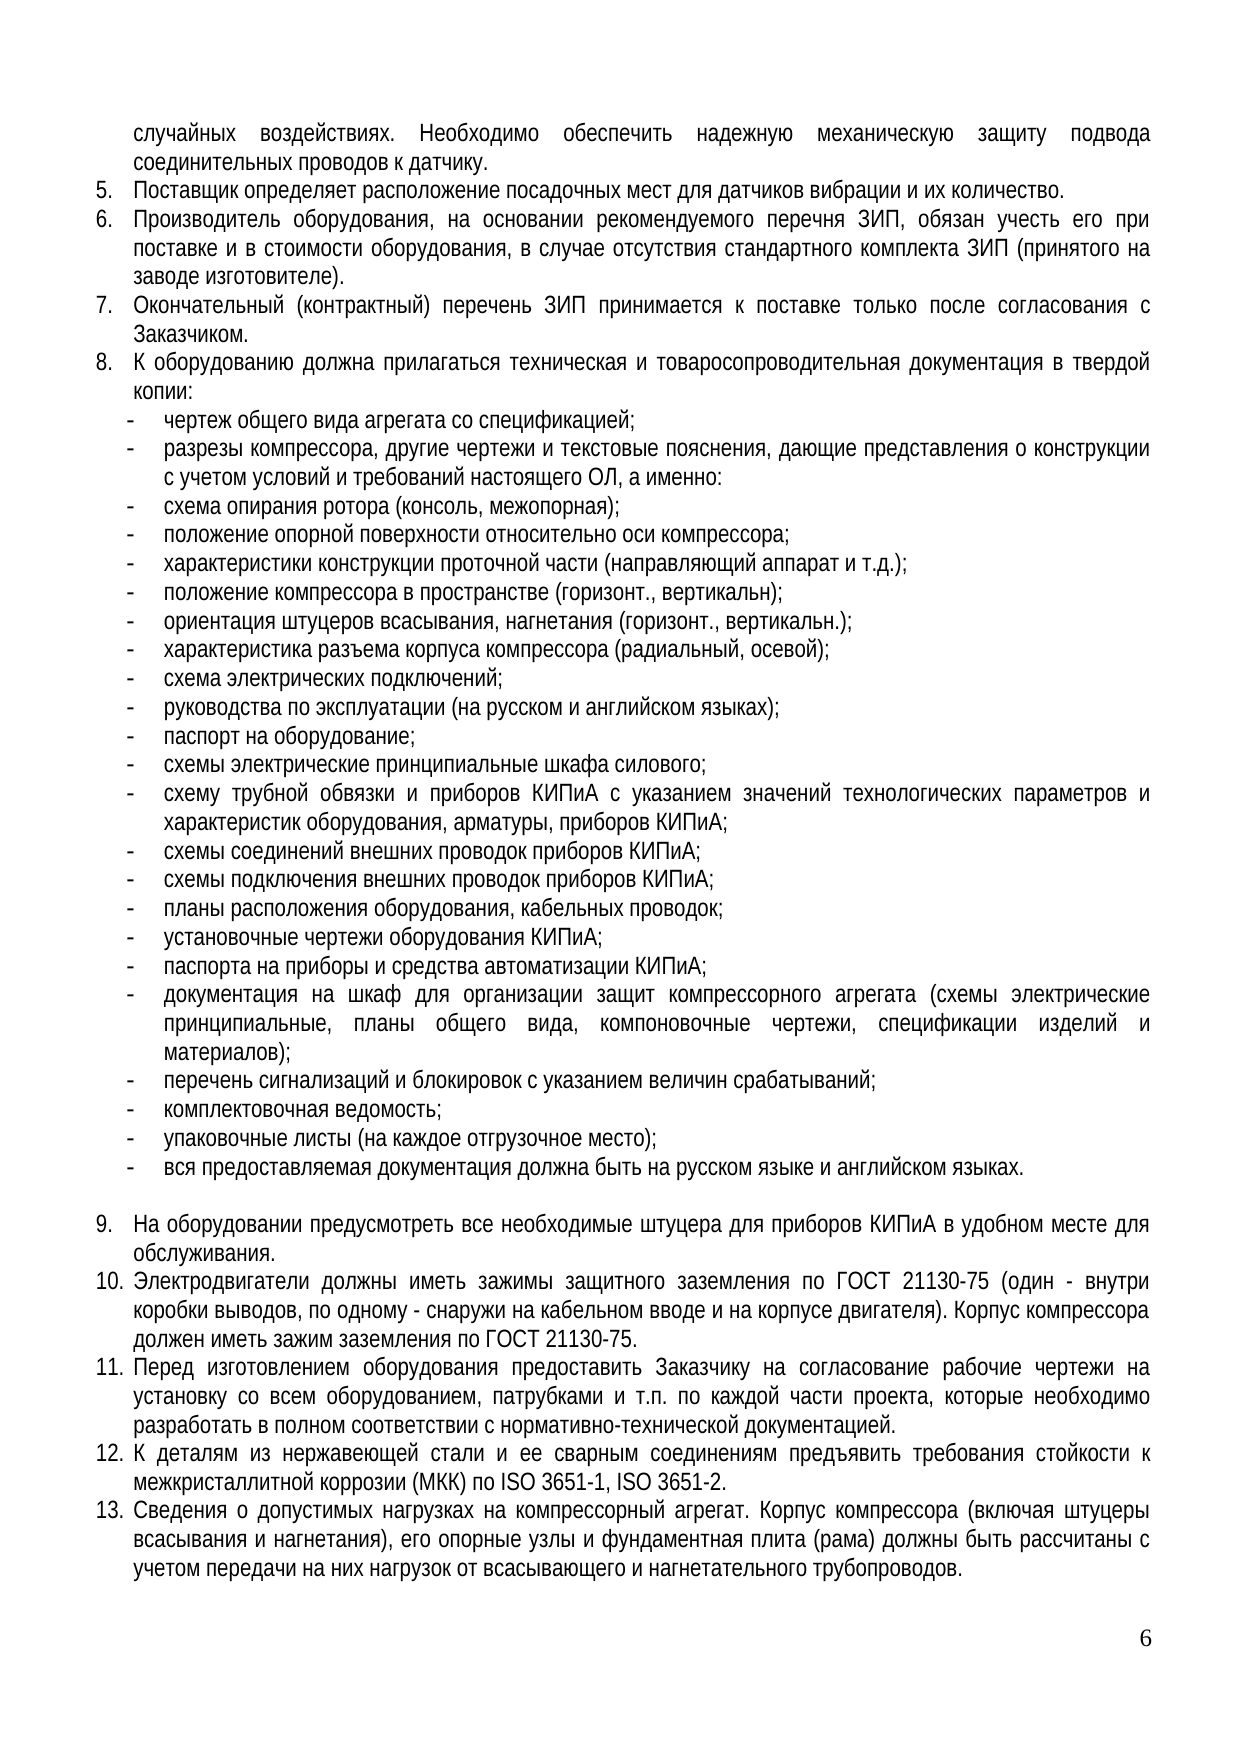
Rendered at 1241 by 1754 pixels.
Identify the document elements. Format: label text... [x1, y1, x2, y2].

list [96, 118, 1152, 175]
list схема электрических подключений; [126, 663, 1152, 692]
list характеристика разъема корпуса компрессора (радиальный, осевой); [126, 634, 1152, 663]
list документация на шкаф для организации защит компрессорного агрегата (схемы электрические принципиальные, планы общего вида, компоновочные чертежи, спецификации изделий и материалов); [126, 979, 1152, 1065]
list комплектовочная ведомость; [126, 1094, 1152, 1123]
list Перед изготовлением оборудования предоставить Заказчику на согласование рабочие чертежи на установку со всем оборудованием, патрубками и т.п. по каждой части проекта, которые необходимо разработать в полном соответствии с нормативно-технической документацией. [96, 1352, 1152, 1438]
list положение опорной поверхности относительно оси компрессора; [126, 519, 1152, 548]
list схемы соединений внешних проводок приборов КИПиА; [126, 836, 1152, 864]
list положение компрессора в пространстве (горизонт., вертикальн); [126, 577, 1152, 606]
list паспорта на приборы и средства автоматизации КИПиА; [126, 951, 1152, 979]
list К деталям из нержавеющей стали и ее сварным соединениям предъявить требования стойкости к межкристаллитной коррозии (МКК) по ISO 3651-1, ISO 3651-2. [96, 1438, 1152, 1496]
list разрезы компрессора, другие чертежи и текстовые пояснения, дающие представления о конструкции с учетом условий и требований настоящего ОЛ, а именно: [126, 433, 1152, 491]
list характеристики конструкции проточной части (направляющий аппарат и т.д.); [126, 548, 1152, 577]
list Производитель оборудования, на основании рекомендуемого перечня ЗИП, обязан учесть его при поставке и в стоимости оборудования, в случае отсутствия стандартного комплекта ЗИП (принятого на заводе изготовителе). [96, 204, 1152, 290]
list Сведения о допустимых нагрузках на компрессорный агрегат. Корпус компрессора (включая штуцеры всасывания и нагнетания), его опорные узлы и фундаментная плита (рама) должны быть рассчитаны с учетом передачи на них нагрузок от всасывающего и нагнетательного трубопроводов. [96, 1496, 1152, 1581]
list Поставщик определяет расположение посадочных мест для датчиков вибрации и их количество. [96, 175, 1152, 204]
list схемы электрические принципиальные шкафа силового; [126, 749, 1152, 778]
list схема опирания ротора (консоль, межопорная); [126, 491, 1152, 519]
list На оборудовании предусмотреть все необходимые штуцера для приборов КИПиА в удобном месте для обслуживания. [96, 1209, 1152, 1266]
list упаковочные листы (на каждое отгрузочное место); [126, 1123, 1152, 1152]
list перечень сигнализаций и блокировок с указанием величин срабатываний; [126, 1065, 1152, 1094]
list Электродвигатели должны иметь зажимы защитного заземления по ГОСТ 21130-75 (один - внутри коробки выводов, по одному - снаружи на кабельном вводе и на корпусе двигателя). Корпус компрессора должен иметь зажим заземления по ГОСТ 21130-75. [96, 1266, 1152, 1352]
list планы расположения оборудования, кабельных проводок; [126, 893, 1152, 922]
list вся предоставляемая документация должна быть на русском языке и английском языках. [126, 1152, 1152, 1180]
list паспорт на оборудование; [126, 721, 1152, 749]
list руководства по эксплуатации (на русском и английском языках); [126, 692, 1152, 721]
list чертеж общего вида агрегата со спецификацией; [126, 404, 1152, 433]
list Окончательный (контрактный) перечень ЗИП принимается к поставке только после согласования с Заказчиком. [96, 290, 1152, 347]
list ориентация штуцеров всасывания, нагнетания (горизонт., вертикальн.); [126, 606, 1152, 634]
list схему трубной обвязки и приборов КИПиА с указанием значений технологических параметров и характеристик оборудования, арматуры, приборов КИПиА; [126, 778, 1152, 836]
list установочные чертежи оборудования КИПиА; [126, 922, 1152, 951]
list схемы подключения внешних проводок приборов КИПиА; [126, 864, 1152, 893]
list К оборудованию должна прилагаться техническая и товаросопроводительная документация в твердой копии: [96, 347, 1152, 404]
